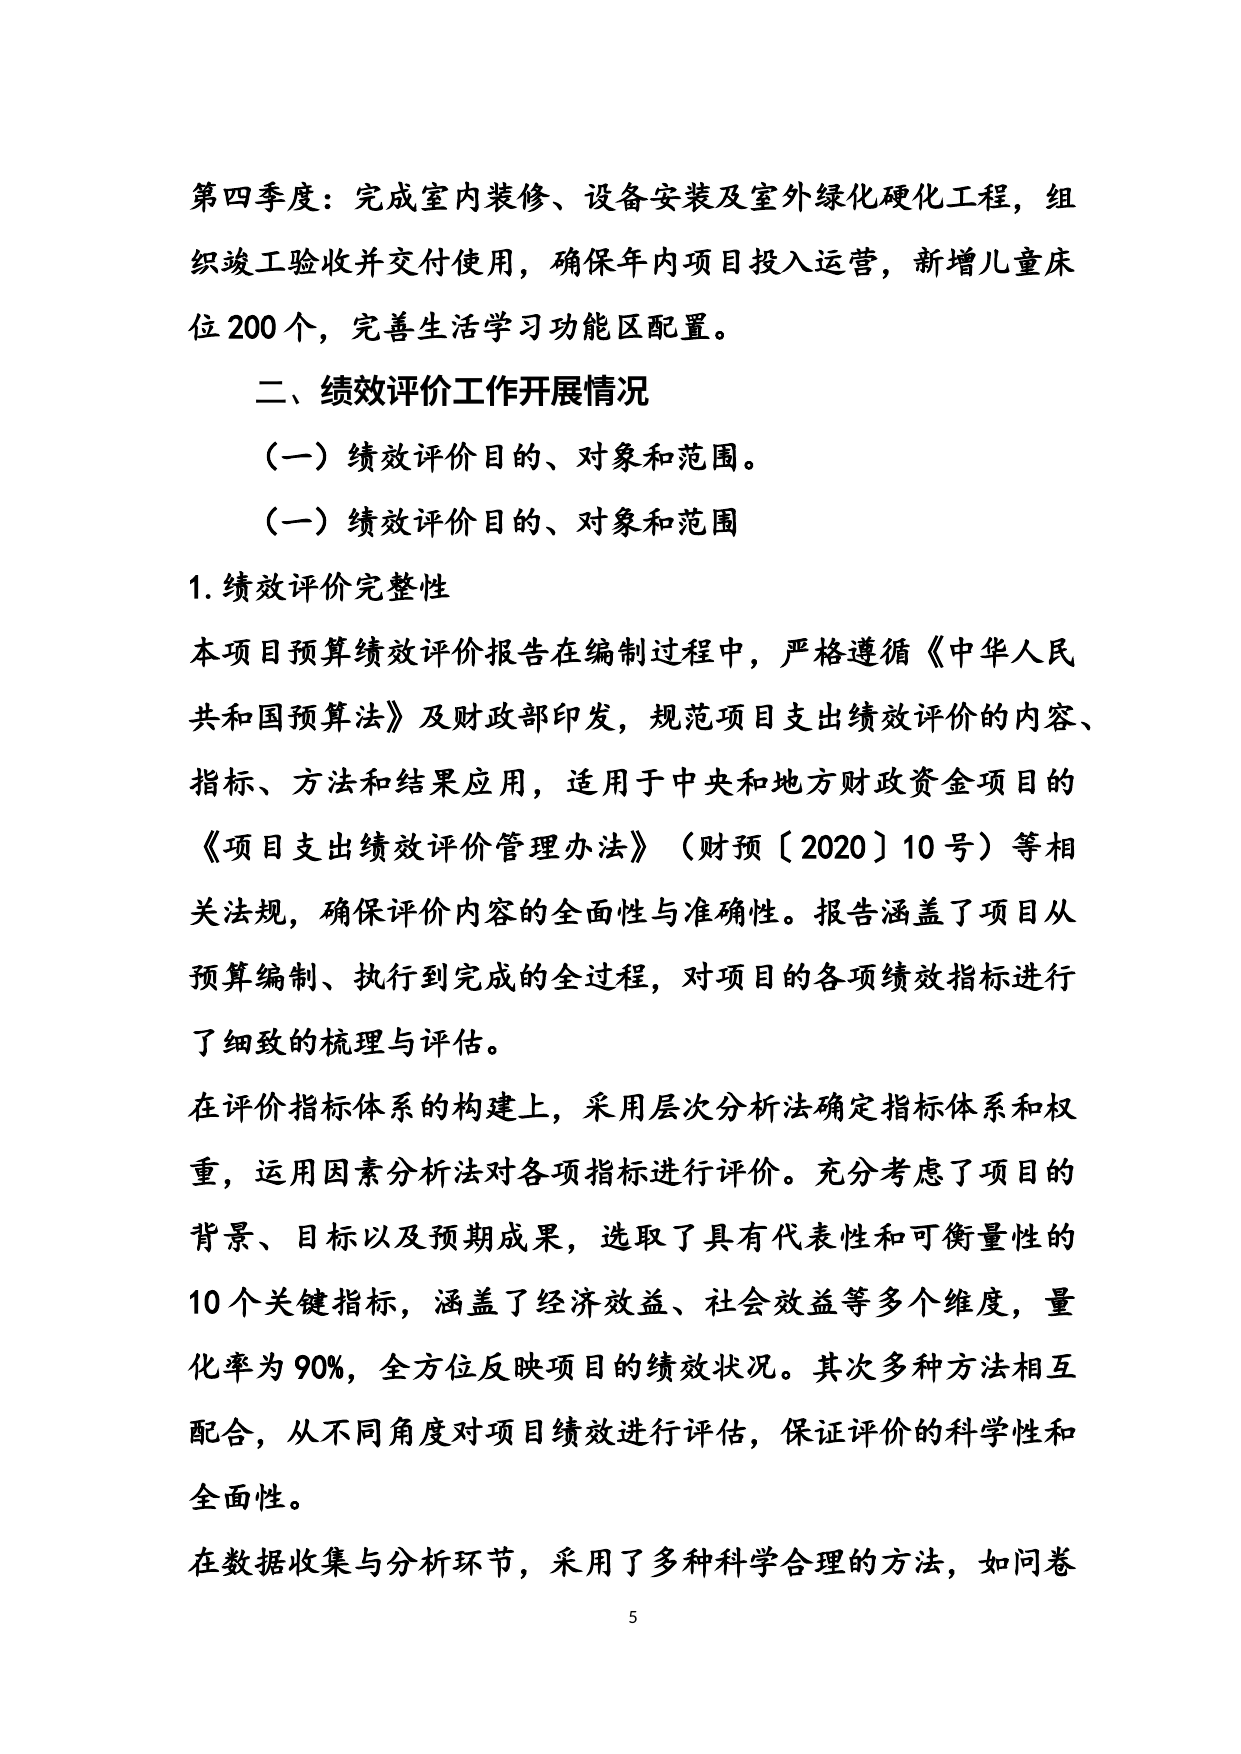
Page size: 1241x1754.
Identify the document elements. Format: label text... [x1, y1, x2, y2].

text 二、绩效评价工作开展情况 [187, 357, 1078, 422]
text （一）绩效评价目的、对象和范围。 [187, 422, 1078, 487]
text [187, 162, 1078, 357]
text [187, 487, 1078, 1592]
